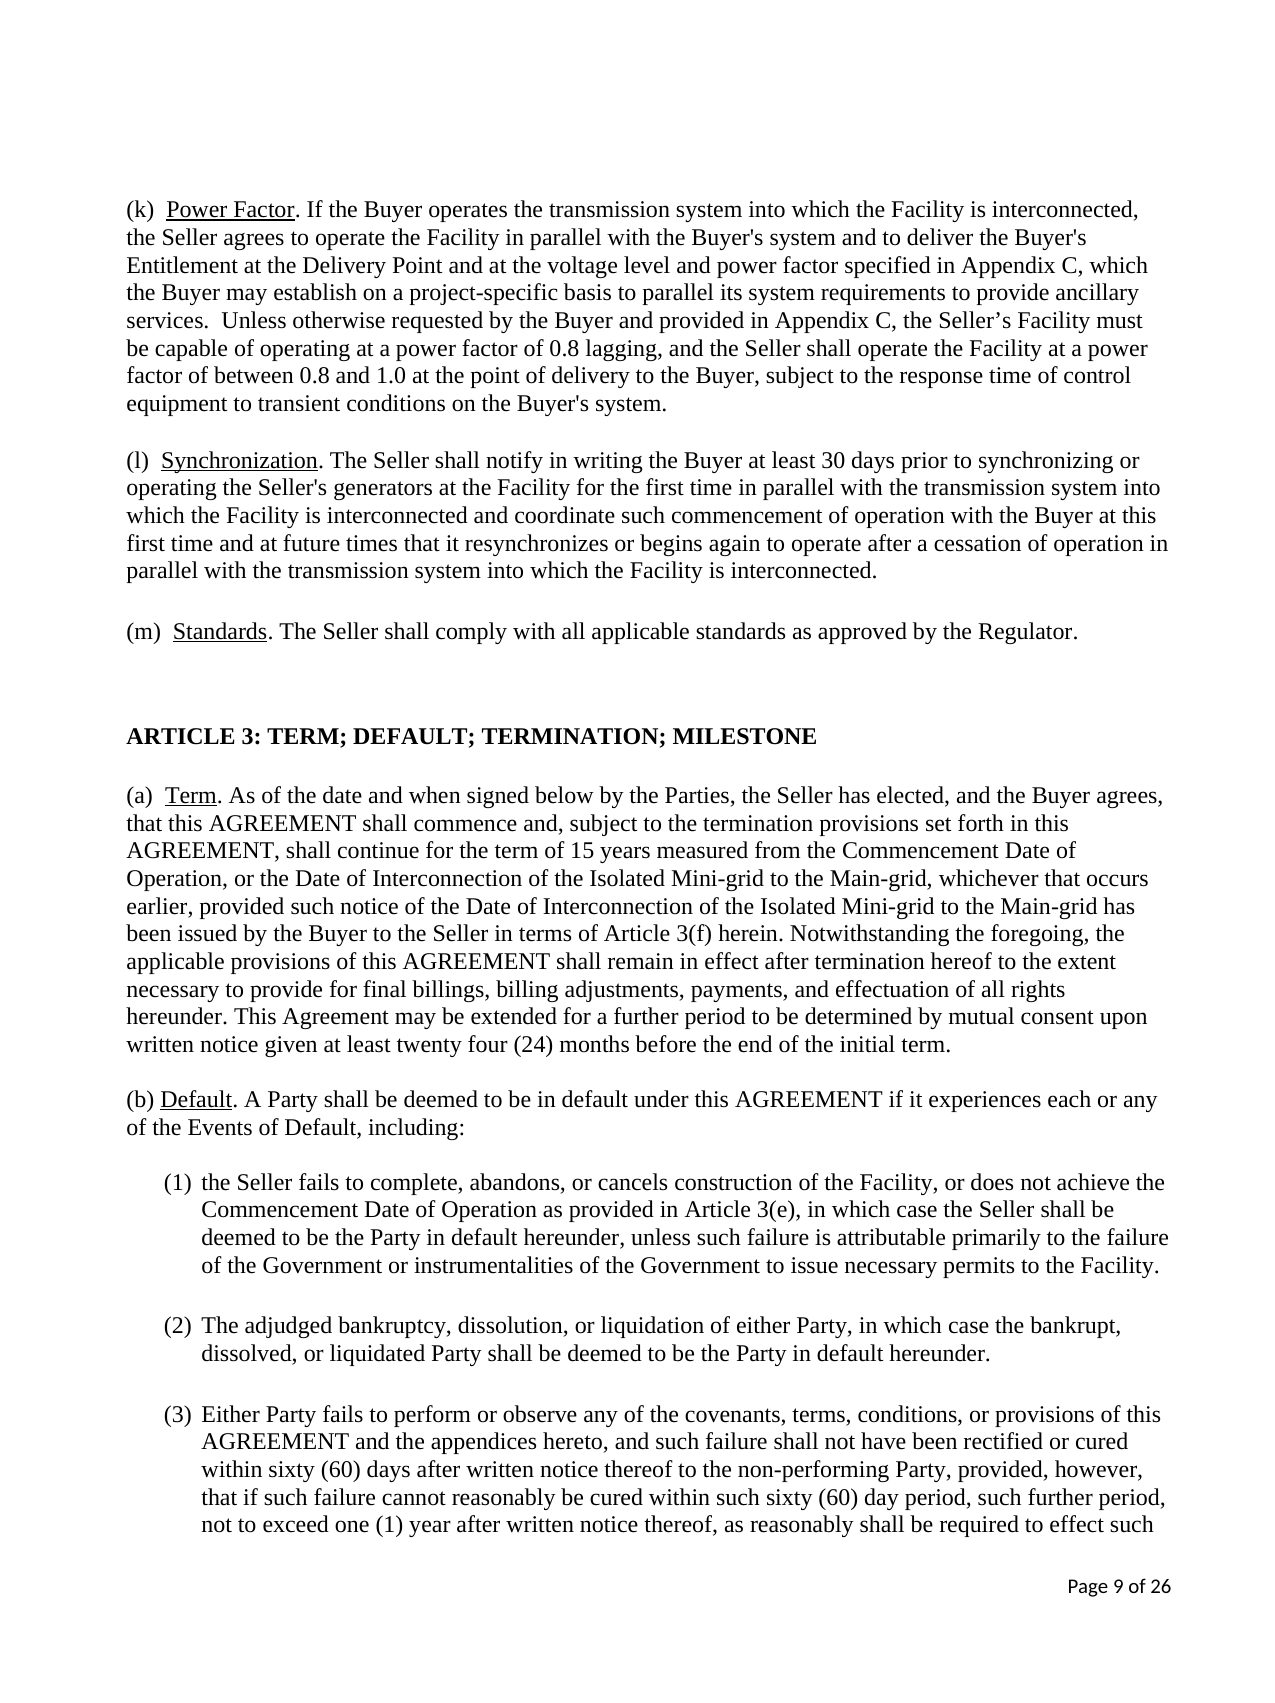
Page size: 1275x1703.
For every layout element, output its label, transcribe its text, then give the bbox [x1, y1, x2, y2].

text (a) Term. As of the date and when signed below by the Parties, the Seller has elected, and the Buyer agrees, that this AGREEMENT shall commence and, subject to the termination provisions set forth in this AGREEMENT, shall continue for the term of 15 years measured from the Commencement Date of Operation, or the Date of Interconnection of the Isolated Mini-grid to the Main-grid, whichever that occurs earlier, provided such notice of the Date of Interconnection of the Isolated Mini-grid to the Main-grid has been issued by the Buyer to the Seller in terms of Article 3(f) herein. Notwithstanding the foregoing, the applicable provisions of this AGREEMENT shall remain in effect after termination hereof to the extent necessary to provide for final billings, billing adjustments, payments, and effectuation of all rights hereunder. This Agreement may be extended for a further period to be determined by mutual consent upon written notice given at least twenty four (24) months before the end of the initial term. [126, 781, 1171, 1057]
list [164, 1400, 1171, 1538]
text (k) Power Factor. If the Buyer operates the transmission system into which the Facility is interconnected, the Seller agrees to operate the Facility in parallel with the Buyer's system and to deliver the Buyer's Entitlement at the Delivery Point and at the voltage level and power factor specified in Appendix C, which the Buyer may establish on a project-specific basis to parallel its system requirements to provide ancillary services. Unless otherwise requested by the Buyer and provided in Appendix C, the Seller’s Facility must be capable of operating at a power factor of 0.8 lagging, and the Seller shall operate the Facility at a power factor of between 0.8 and 1.0 at the point of delivery to the Buyer, subject to the response time of control equipment to transient conditions on the Buyer's system. [126, 196, 1153, 416]
text (b) Default. A Party shall be deemed to be in default under this AGREEMENT if it experiences each or any of the Events of Default, including: [126, 1085, 1171, 1140]
list The adjudged bankruptcy, dissolution, or liquidation of either Party, in which case the bankrupt, dissolved, or liquidated Party shall be deemed to be the Party in default hereunder. [164, 1311, 1171, 1367]
subtitle ARTICLE 3: TERM; DEFAULT; TERMINATION; MILESTONE [126, 722, 1171, 750]
text (l) Synchronization. The Seller shall notify in writing the Buyer at least 30 days prior to synchronizing or operating the Seller's generators at the Facility for the first time in parallel with the transmission system into which the Facility is interconnected and coordinate such commencement of operation with the Buyer at this first time and at future times that it resynchronizes or begins again to operate after a cessation of operation in parallel with the transmission system into which the Facility is interconnected. [126, 446, 1171, 584]
list the Seller fails to complete, abandons, or cancels construction of the Facility, or does not achieve the Commencement Date of Operation as provided in Article 3(e), in which case the Seller shall be deemed to be the Party in default hereunder, unless such failure is attributable primarily to the failure of the Government or instrumentalities of the Government to issue necessary permits to the Facility. [164, 1168, 1171, 1278]
text (m) Standards. The Seller shall comply with all applicable standards as approved by the Regulator. [126, 617, 1171, 644]
